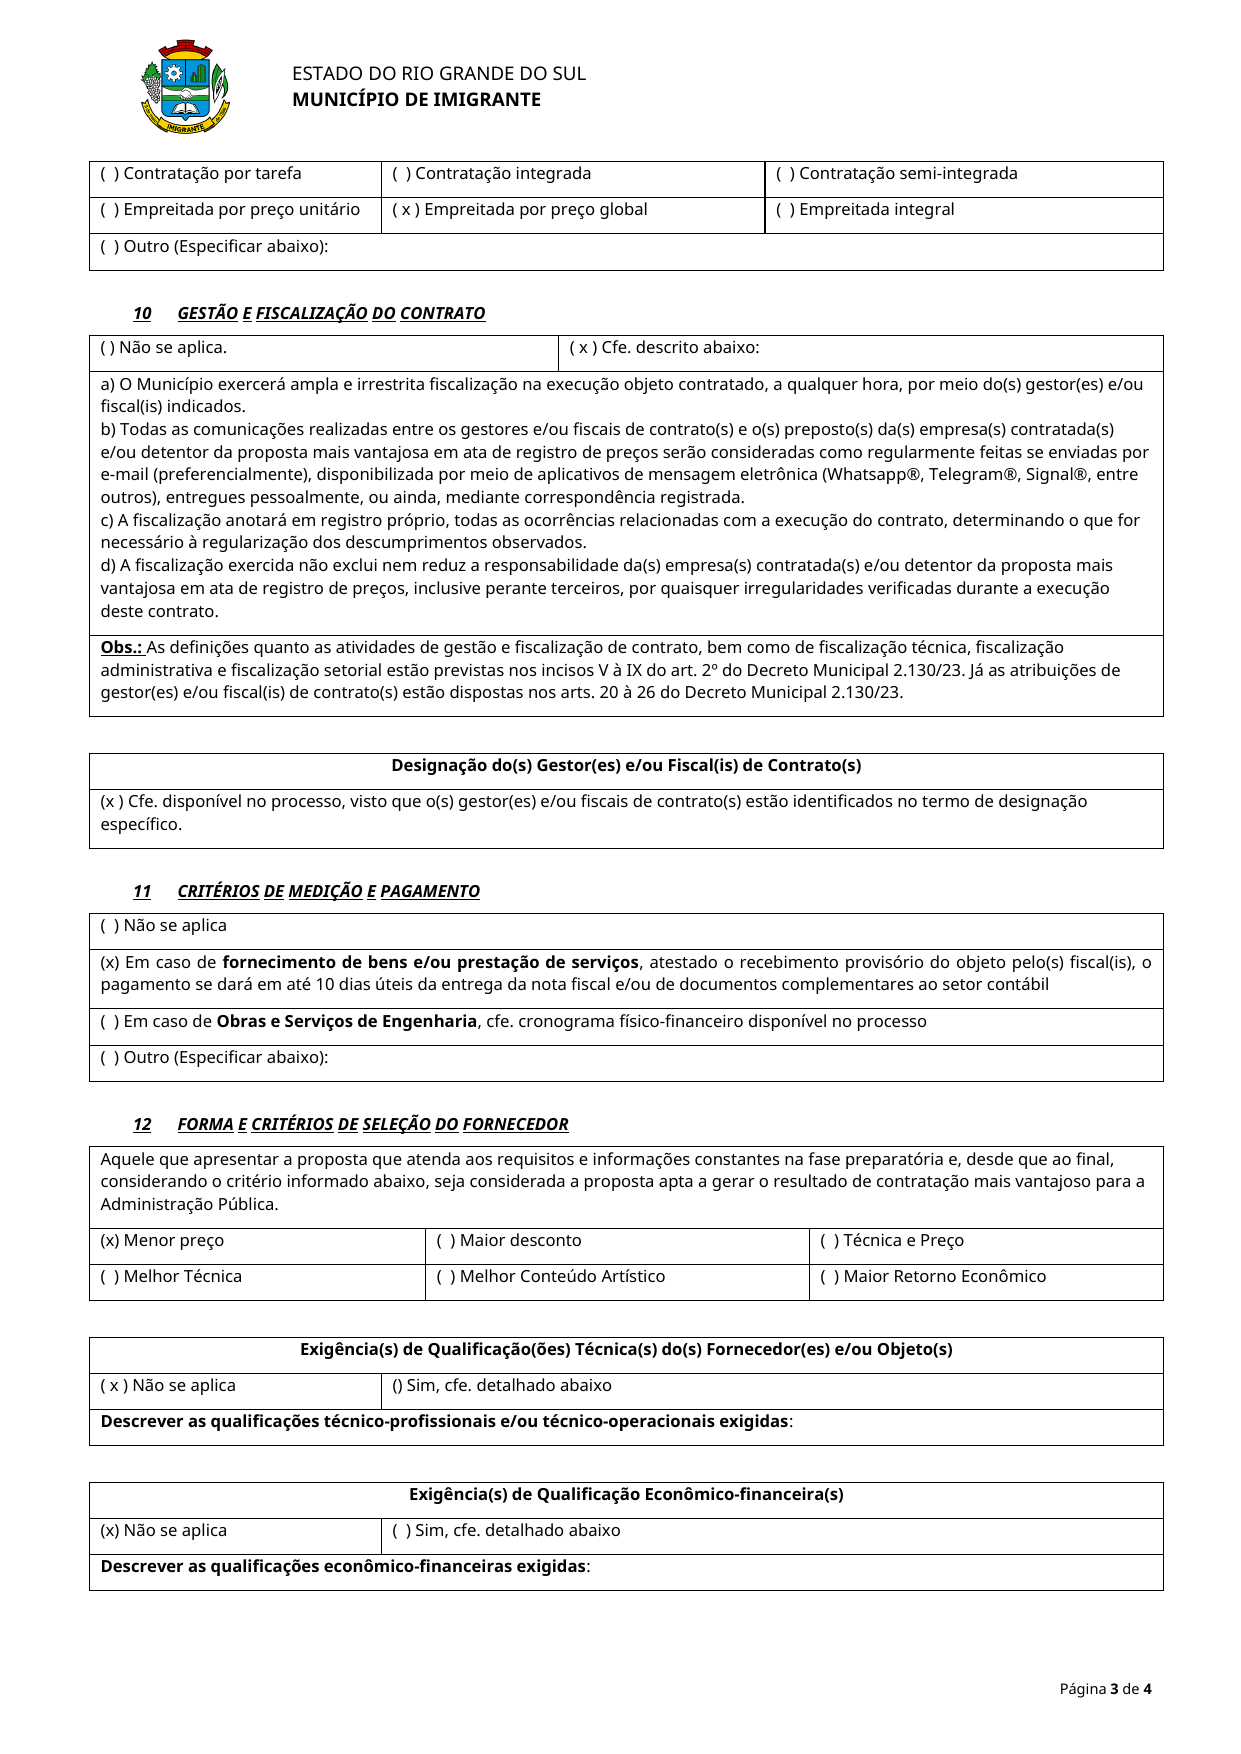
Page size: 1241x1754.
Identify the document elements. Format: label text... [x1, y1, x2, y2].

table_header Aquele que apresentar a proposta que atenda aos requisitos e informações constantes na fase preparatória e, desde que ao final, considerando o critério informado abaixo, seja considerada a proposta apta a gerar o resultado de contratação mais vantajoso para a Administração Pública. [90, 1147, 1163, 1228]
table_cell ( ) Maior Retorno Econômico [810, 1265, 1163, 1300]
table_cell ( ) Contratação semi-integrada [766, 162, 1163, 197]
subtitle Gestão e Fiscalização do Contrato [133, 302, 1152, 324]
table_cell ( x ) Empreitada por preço global [382, 198, 764, 233]
table_cell Descrever as qualificações técnico-profissionais e/ou técnico-operacionais exigidas: [90, 1410, 1163, 1445]
table_cell ( ) Melhor Conteúdo Artístico [426, 1265, 809, 1300]
table_header Exigência(s) de Qualificação(ões) Técnica(s) do(s) Fornecedor(es) e/ou Objeto(s) [90, 1338, 1163, 1373]
table_cell ( ) Maior desconto [426, 1229, 809, 1264]
table_header ( ) Não se aplica. [90, 336, 558, 371]
table_cell (x ) Cfe. disponível no processo, visto que o(s) gestor(es) e/ou fiscais de contrato(s) estão identificados no termo de designação específico. [90, 790, 1163, 848]
table_cell (x) Em caso de fornecimento de bens e/ou prestação de serviços, atestado o recebimento provisório do objeto pelo(s) fiscal(is), o pagamento se dará em até 10 dias úteis da entrega da nota fiscal e/ou de documentos complementares ao setor contábil [90, 950, 1163, 1008]
table_cell ( ) Empreitada por preço unitário [90, 198, 381, 233]
table_header Exigência(s) de Qualificação Econômico-financeira(s) [90, 1483, 1163, 1518]
table_header ( ) Não se aplica [90, 914, 1163, 949]
table_cell ( ) Outro (Especificar abaixo): [90, 234, 1163, 269]
table_cell ( ) Técnica e Preço [810, 1229, 1163, 1264]
table_cell ( ) Contratação por tarefa [90, 162, 381, 197]
picture [138, 38, 232, 135]
table_cell ( ) Em caso de Obras e Serviços de Engenharia, cfe. cronograma físico-financeiro disponível no processo [90, 1009, 1163, 1044]
subtitle Critérios de Medição e Pagamento [133, 880, 1152, 903]
table_header Designação do(s) Gestor(es) e/ou Fiscal(is) de Contrato(s) [90, 754, 1163, 789]
table_cell () Sim, cfe. detalhado abaixo [382, 1374, 1163, 1409]
table_cell ( ) Empreitada integral [766, 198, 1163, 233]
table_cell ( ) Sim, cfe. detalhado abaixo [382, 1519, 1163, 1554]
table_cell Obs.: As definições quanto as atividades de gestão e fiscalização de contrato, bem como de fiscalização técnica, fiscalização administrativa e fiscalização setorial estão previstas nos incisos V à IX do art. 2º do Decreto Municipal 2.130/23. Já as atribuições de gestor(es) e/ou fiscal(is) de contrato(s) estão dispostas nos arts. 20 à 26 do Decreto Municipal 2.130/23. [90, 636, 1163, 716]
subtitle Forma e Critérios de Seleção do Fornecedor [133, 1113, 1152, 1136]
table_cell ( ) Melhor Técnica [90, 1265, 425, 1300]
table_cell (x) Não se aplica [90, 1519, 381, 1554]
table_cell (x) Menor preço [90, 1229, 425, 1264]
table_cell ( ) Outro (Especificar abaixo): [90, 1046, 1163, 1081]
table_cell ( ) Contratação integrada [382, 162, 764, 197]
table_cell Descrever as qualificações econômico-financeiras exigidas: [90, 1555, 1163, 1590]
table_cell a) O Município exercerá ampla e irrestrita fiscalização na execução objeto contratado, a qualquer hora, por meio do(s) gestor(es) e/ou fiscal(is) indicados. b) Todas as comunicações realizadas entre os gestores e/ou fiscais de contrato(s) e o(s) preposto(s) da(s) empresa(s) contratada(s) e/ou detentor da proposta mais vantajosa em ata de registro de preços serão consideradas como regularmente feitas se enviadas por e-mail (preferencialmente), disponibilizada por meio de aplicativos de mensagem eletrônica (Whatsapp®, Telegram®, Signal®, entre outros), entregues pessoalmente, ou ainda, mediante correspondência registrada. c) A fiscalização anotará em registro próprio, todas as ocorrências relacionadas com a execução do contrato, determinando o que for necessário à regularização dos descumprimentos observados. d) A fiscalização exercida não exclui nem reduz a responsabilidade da(s) empresa(s) contratada(s) e/ou detentor da proposta mais vantajosa em ata de registro de preços, inclusive perante terceiros, por quaisquer irregularidades verificadas durante a execução deste contrato. [90, 372, 1163, 634]
table_cell ( x ) Não se aplica [90, 1374, 381, 1409]
table_header ( x ) Cfe. descrito abaixo: [559, 336, 1163, 371]
